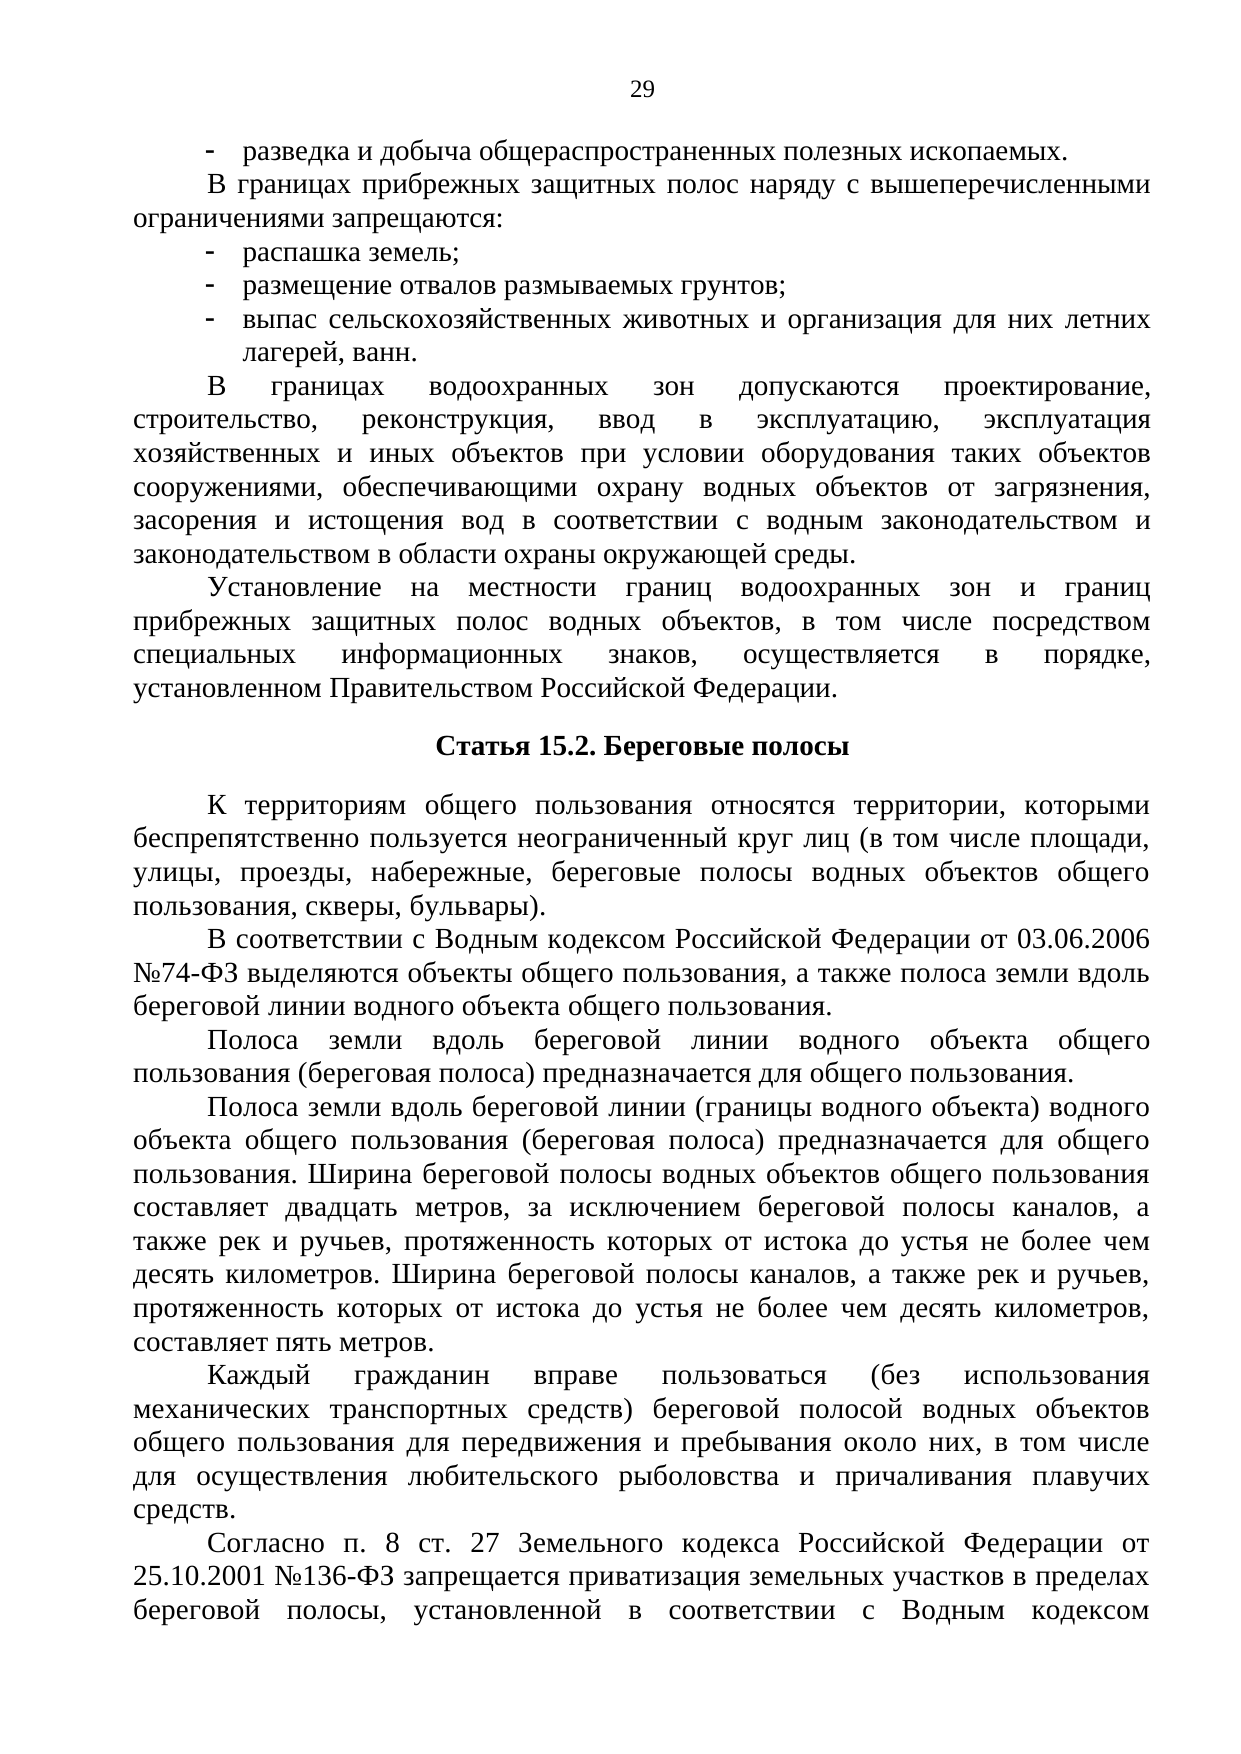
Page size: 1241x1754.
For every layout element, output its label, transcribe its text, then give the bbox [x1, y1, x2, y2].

list распашка земель; [205, 234, 1152, 267]
text Каждый гражданин вправе пользоваться (без использования механических транспортных средств) береговой полосой водных объектов общего пользования для передвижения и пребывания около них, в том числе для осуществления любительского рыболовства и причаливания плавучих средств. [133, 1357, 1152, 1525]
text В соответствии с Водным кодексом Российской Федерации от 03.06.2006 №74-ФЗ выделяются объекты общего пользования, а также полоса земли вдоль береговой линии водного объекта общего пользования. [133, 921, 1152, 1022]
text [133, 1525, 1152, 1626]
subtitle Статья 15.2. Береговые полосы [133, 728, 1152, 762]
text В границах водоохранных зон допускаются проектирование, строительство, реконструкция, ввод в эксплуатацию, эксплуатация хозяйственных и иных объектов при условии оборудования таких объектов сооружениями, обеспечивающими охрану водных объектов от загрязнения, засорения и истощения вод в соответствии с водным законодательством и законодательством в области охраны окружающей среды. [133, 368, 1152, 569]
text В границах прибрежных защитных полос наряду с вышеперечисленными ограничениями запрещаются: [133, 167, 1152, 234]
list разведка и добыча общераспространенных полезных ископаемых. [205, 133, 1152, 167]
list размещение отвалов размываемых грунтов; [205, 267, 1152, 301]
text К территориям общего пользования относятся территории, которыми беспрепятственно пользуется неограниченный круг лиц (в том числе площади, улицы, проезды, набережные, береговые полосы водных объектов общего пользования, скверы, бульвары). [133, 787, 1152, 921]
list выпас сельскохозяйственных животных и организация для них летних лагерей, ванн. [205, 301, 1152, 368]
text Установление на местности границ водоохранных зон и границ прибрежных защитных полос водных объектов, в том числе посредством специальных информационных знаков, осуществляется в порядке, установленном Правительством Российской Федерации. [133, 569, 1152, 703]
text Полоса земли вдоль береговой линии водного объекта общего пользования (береговая полоса) предназначается для общего пользования. [133, 1022, 1152, 1089]
text Полоса земли вдоль береговой линии (границы водного объекта) водного объекта общего пользования (береговая полоса) предназначается для общего пользования. Ширина береговой полосы водных объектов общего пользования составляет двадцать метров, за исключением береговой полосы каналов, а также рек и ручьев, протяженность которых от истока до устья не более чем десять километров. Ширина береговой полосы каналов, а также рек и ручьев, протяженность которых от истока до устья не более чем десять километров, составляет пять метров. [133, 1089, 1152, 1357]
